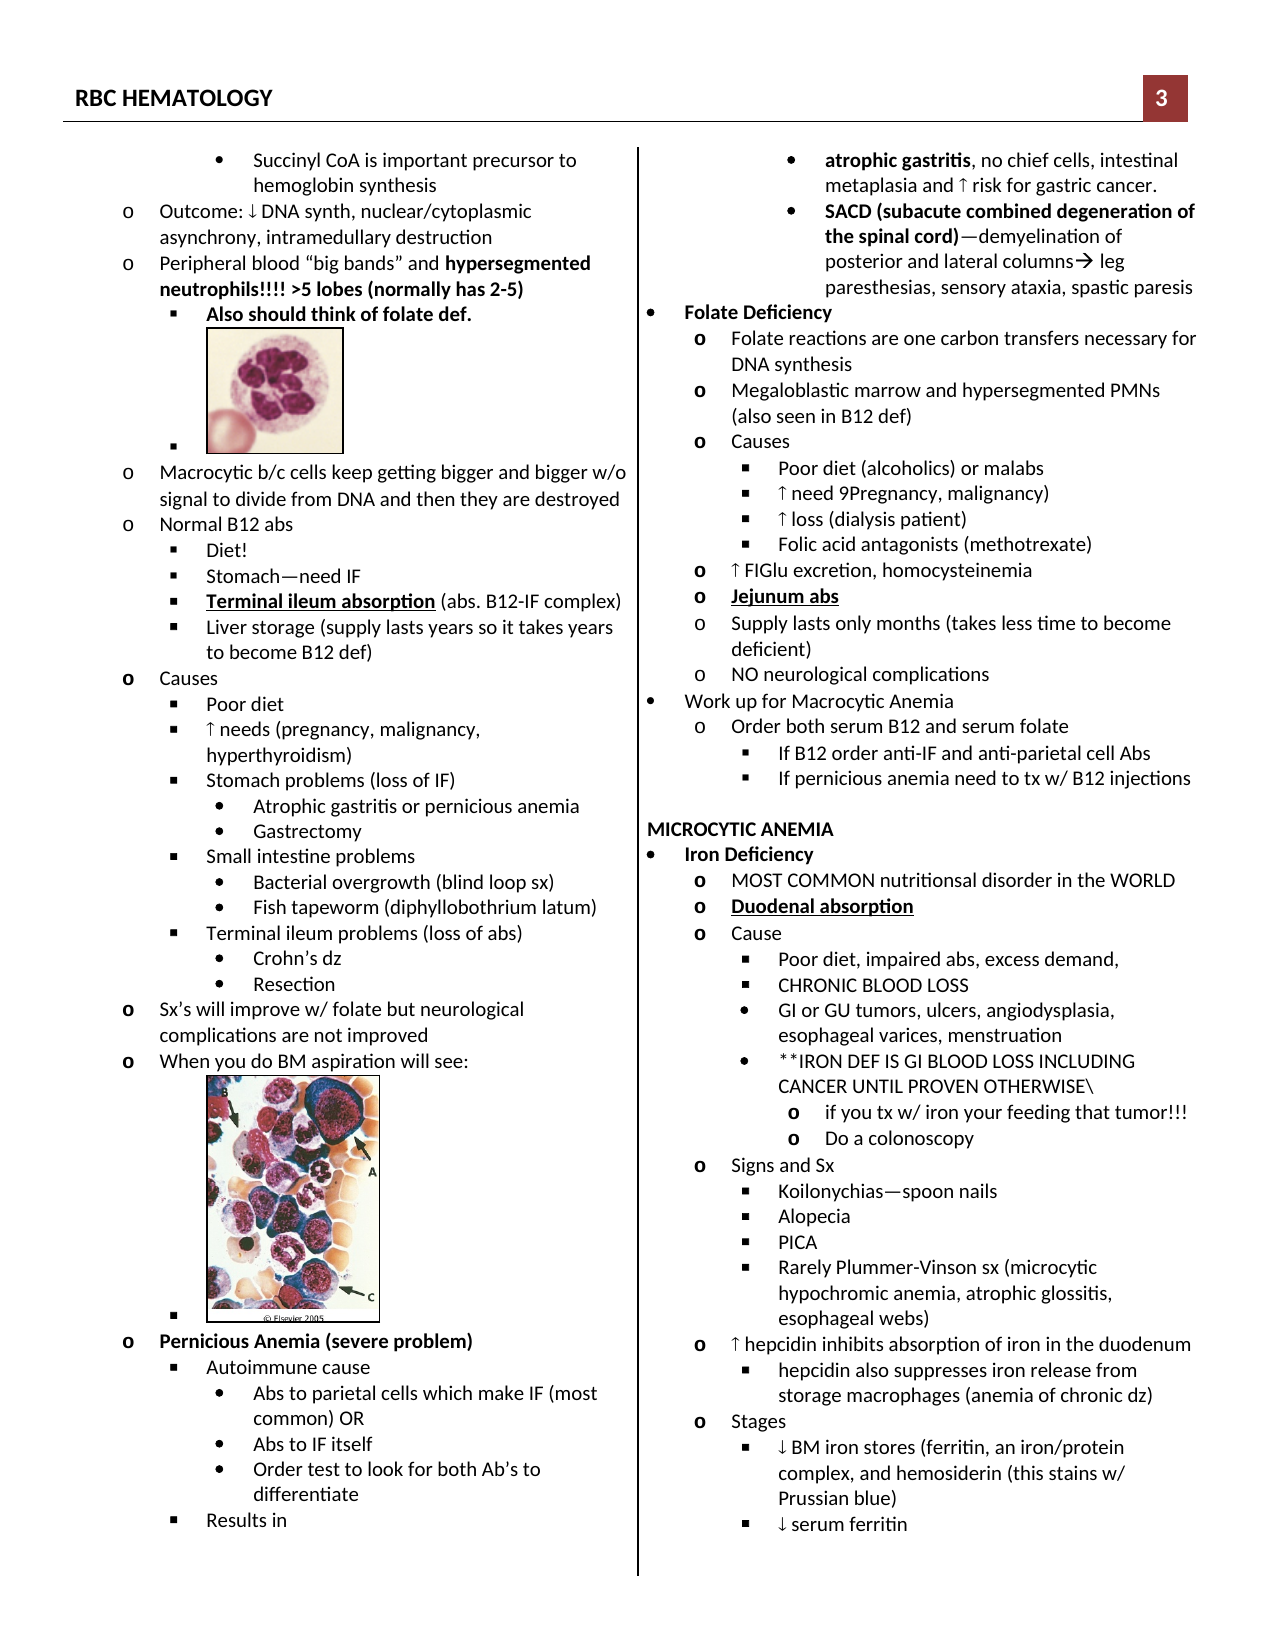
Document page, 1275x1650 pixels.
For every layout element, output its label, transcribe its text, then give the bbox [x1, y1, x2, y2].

list Abs to parietal cells which make IF (most common) OR [216, 1380, 628, 1431]
list Autoimmune cause [169, 1354, 628, 1380]
list Bacterial overgrowth (blind loop sx) [216, 869, 628, 894]
list Gastrectomy [216, 818, 628, 844]
list Order test to look for both Ab’s to differentiate [216, 1456, 628, 1507]
list Alopecia [741, 1204, 1200, 1229]
list Results in [169, 1507, 628, 1532]
list atrophic gastritis, no chief cells, intestinal metaplasia and risk for gastric cancer. [787, 147, 1200, 198]
list Iron Deficiency [647, 842, 1200, 867]
list Terminal ileum problems (loss of abs) [169, 920, 628, 945]
list Sx’s will improve w/ folate but neurological complications are not improved [122, 996, 628, 1048]
list hepcidin inhibits absorption of iron in the duodenum [694, 1331, 1200, 1357]
list GI or GU tumors, ulcers, angiodysplasia, esophageal varices, menstruation [741, 997, 1200, 1048]
list Stomach problems (loss of IF) [169, 767, 628, 793]
list Succinyl CoA is important precursor to hemoglobin synthesis [216, 147, 628, 198]
list Terminal ileum absorption (abs. B12-IF complex) [169, 588, 628, 614]
list Also should think of folate def. [169, 302, 628, 327]
list serum ferritin [741, 1511, 1200, 1536]
list Pernicious Anemia (severe problem) [122, 1328, 628, 1354]
list Diet! [169, 538, 628, 563]
list If B12 order anti-IF and anti-parietal cell Abs [741, 740, 1200, 765]
list If pernicious anemia need to tx w/ B12 injections [741, 765, 1200, 791]
list Folate reactions are one carbon transfers necessary for DNA synthesis [694, 325, 1200, 377]
list MOST COMMON nutritionsal disorder in the WORLD [694, 867, 1200, 893]
list Signs and Sx [694, 1152, 1200, 1178]
list NO neurological complications [694, 662, 1200, 688]
list Poor diet [169, 691, 628, 717]
list Poor diet, impaired abs, excess demand, [741, 946, 1200, 972]
list Liver storage (supply lasts years so it takes years to become B12 def) [169, 614, 628, 665]
list Stomach—need IF [169, 563, 628, 588]
list FIGlu excretion, homocysteinemia [694, 557, 1200, 583]
list Folic acid antagonists (methotrexate) [741, 531, 1200, 557]
list needs (pregnancy, malignancy, hyperthyroidism) [169, 717, 628, 767]
list Abs to IF itself [216, 1431, 628, 1456]
list Duodenal absorption [694, 893, 1200, 920]
list Crohn’s dz [216, 945, 628, 971]
list Fish tapeworm (diphyllobothrium latum) [216, 894, 628, 920]
list PICA [741, 1229, 1200, 1254]
list hepcidin also suppresses iron release from storage macrophages (anemia of chronic dz) [741, 1357, 1200, 1408]
list Koilonychias—spoon nails [741, 1178, 1200, 1204]
list Macrocytic b/c cells keep getting bigger and bigger w/o signal to divide from DNA and then they are destroyed [122, 459, 628, 511]
picture [208, 329, 342, 453]
list Causes [122, 665, 628, 691]
list Resection [216, 971, 628, 996]
list if you tx w/ iron your feeding that tumor!!! [787, 1099, 1200, 1125]
list Small intestine problems [169, 844, 628, 869]
list Causes [694, 429, 1200, 455]
list Normal B12 abs [122, 511, 628, 538]
list **IRON DEF IS GI BLOOD LOSS INCLUDING CANCER UNTIL PROVEN OTHERWISE\ [741, 1048, 1200, 1099]
list Poor diet (alcoholics) or malabs [741, 455, 1200, 481]
list Supply lasts only months (takes less time to become deficient) [694, 610, 1200, 662]
list Atrophic gastritis or pernicious anemia [216, 793, 628, 818]
list Peripheral blood “big bands” and hypersegmented neutrophils!!!! >5 lobes (normally has 2-5) [122, 250, 628, 302]
list Cause [694, 920, 1200, 946]
text MICROCYTIC ANEMIA [647, 816, 1200, 842]
list Do a colonoscopy [787, 1125, 1200, 1152]
list Outcome: DNA synth, nuclear/cytoplasmic asynchrony, intramedullary destruction [122, 198, 628, 250]
list Work up for Macrocytic Anemia [647, 688, 1200, 713]
list Jejunum abs [694, 583, 1200, 610]
picture [208, 1076, 379, 1321]
list Folate Deficiency [647, 299, 1200, 325]
list need 9Pregnancy, malignancy) [741, 481, 1200, 506]
list Order both serum B12 and serum folate [694, 713, 1200, 740]
list Stages [694, 1408, 1200, 1434]
list SACD (subacute combined degeneration of the spinal cord)—demyelination of posterior and lateral columns leg paresthesias, sensory ataxia, spastic paresis [787, 198, 1200, 299]
list When you do BM aspiration will see: [122, 1048, 628, 1074]
list Megaloblastic marrow and hypersegmented PMNs (also seen in B12 def) [694, 377, 1200, 429]
list loss (dialysis patient) [741, 506, 1200, 531]
list BM iron stores (ferritin, an iron/protein complex, and hemosiderin (this stains w/ Prussian blue) [741, 1434, 1200, 1511]
list Rarely Plummer-Vinson sx (microcytic hypochromic anemia, atrophic glossitis, esophageal webs) [741, 1254, 1200, 1331]
list CHRONIC BLOOD LOSS [741, 972, 1200, 997]
